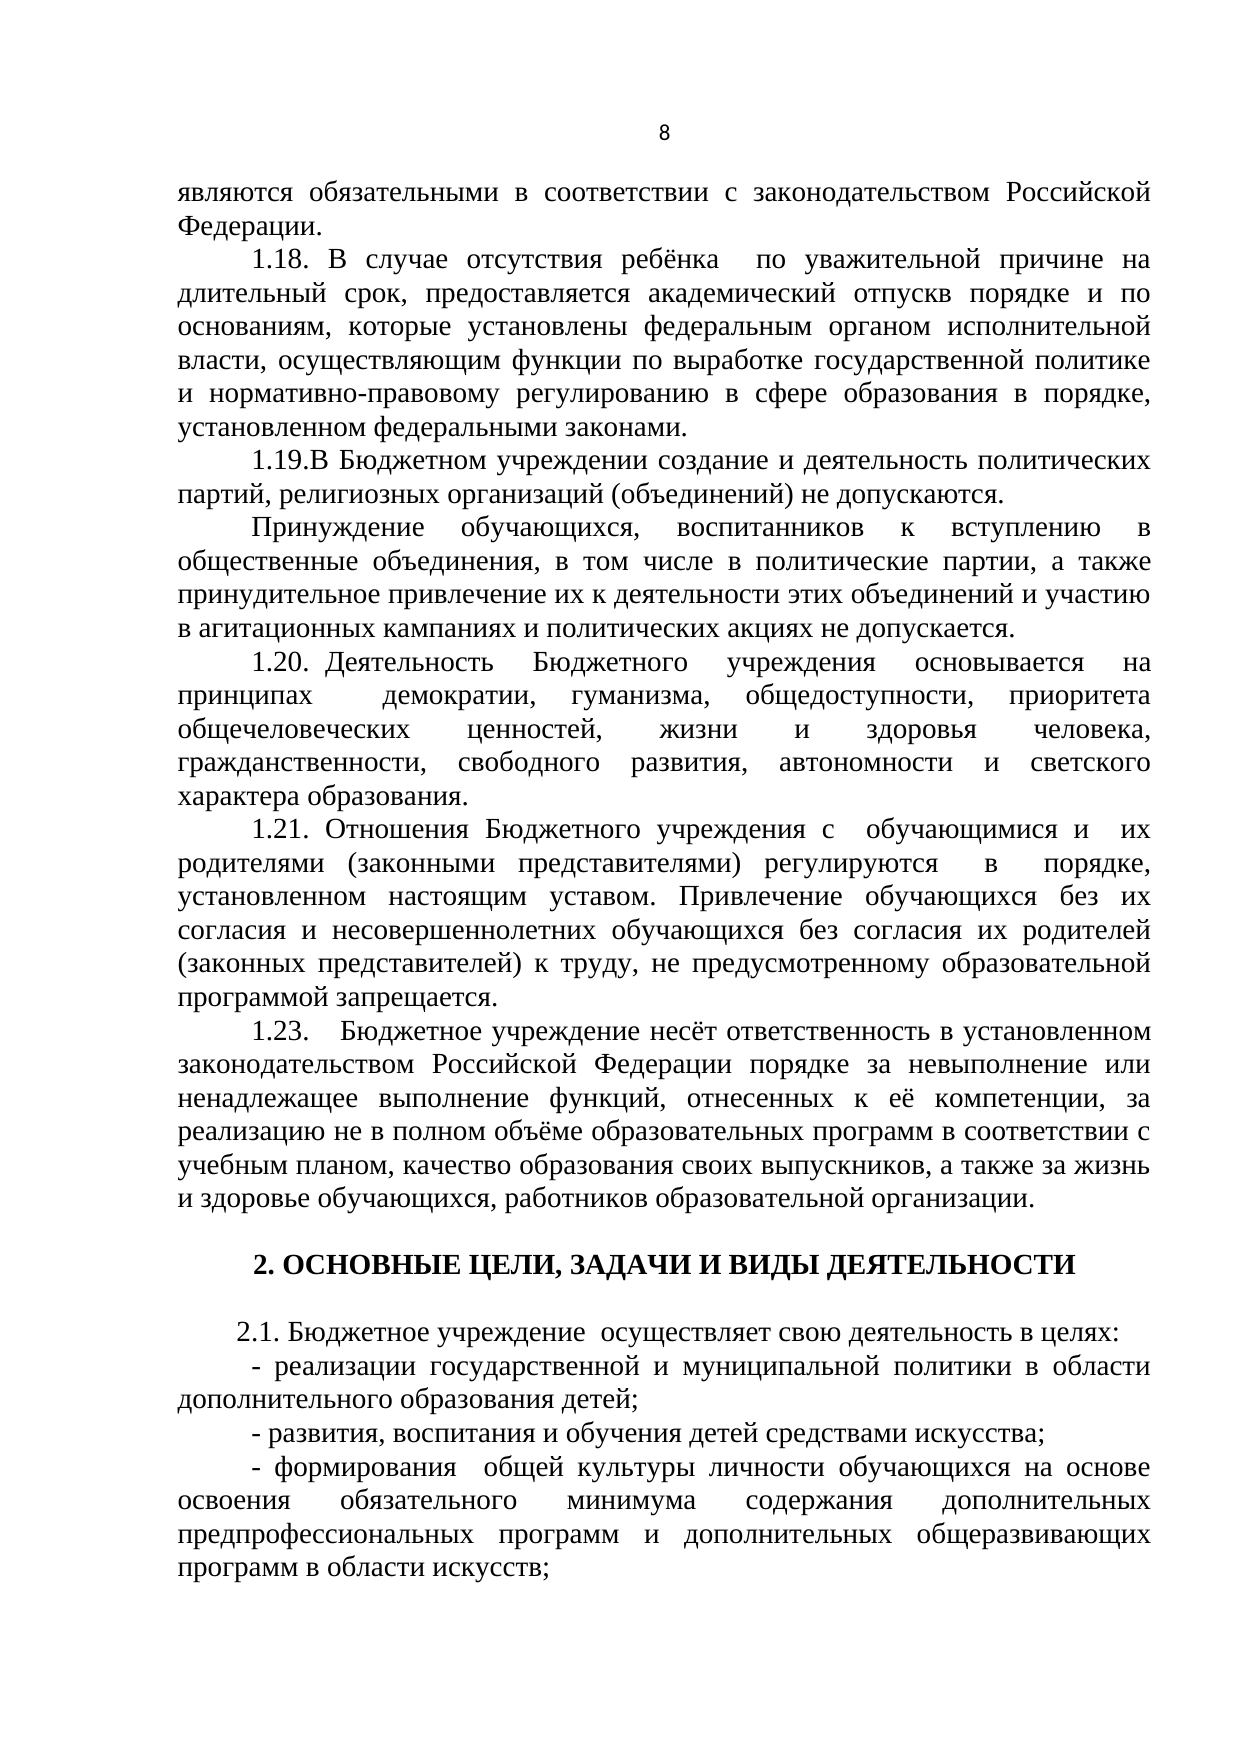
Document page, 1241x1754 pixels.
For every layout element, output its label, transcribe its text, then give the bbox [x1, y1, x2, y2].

text 1.20. Деятельность Бюджетного учреждения основывается на принципах демократии, гуманизма, общедоступности, приоритета общечеловеческих ценностей, жизни и здоровья человека, гражданственности, свободного развития, автономности и светского характера образования. [177, 644, 1152, 811]
text - формирования общей культуры личности обучающихся на основе освоения обязательного минимума содержания дополнительных предпрофессиональных программ и дополнительных общеразвивающих программ в области искусств; [177, 1449, 1152, 1583]
text - развития, воспитания и обучения детей средствами искусства; [177, 1415, 1152, 1449]
text 1.23. Бюджетное учреждение несёт ответственность в установленном законодательством Российской Федерации порядке за невыполнение или ненадлежащее выполнение функций, отнесенных к её компетенции, за реализацию не в полном объёме образовательных программ в соответствии с учебным планом, качество образования своих выпускников, а также за жизнь и здоровье обучающихся, работников образовательной организации. [177, 1013, 1152, 1214]
text 2.1. Бюджетное учреждение осуществляет свою деятельность в целях: [177, 1314, 1152, 1348]
text - реализации государственной и муниципальной политики в области дополнительного образования детей; [177, 1348, 1152, 1415]
text 1.18. В случае отсутствия ребёнка по уважительной причине на длительный срок, предоставляется академический отпускв порядке и по основаниям, которые установлены федеральным органом исполнительной власти, осуществляющим функции по выработке государственной политике и нормативно-правовому регулированию в сфере образования в порядке, установленном федеральными законами. [177, 241, 1152, 442]
text Принуждение обучающихся, воспитанников к вступлению в общественные объединения, в том числе в политические партии, а также принудительное привлечение их к деятельности этих объединений и участию в агитационных кампаниях и политических акциях не допускается. [177, 509, 1152, 644]
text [177, 174, 1152, 241]
text 1.21. Отношения Бюджетного учреждения с обучающимися и их родителями (законными представителями) регулируются в порядке, установленном настоящим уставом. Привлечение обучающихся без их согласия и несовершеннолетних обучающихся без согласия их родителей (законных представителей) к труду, не предусмотренному образовательной программой запрещается. [177, 811, 1152, 1013]
text 2. ОСНОВНЫЕ ЦЕЛИ, ЗАДАЧИ И ВИДЫ ДЕЯТЕЛЬНОСТИ [177, 1247, 1152, 1281]
text 1.19.В Бюджетном учреждении создание и деятельность политических партий, религиозных организаций (объединений) не допускаются. [177, 442, 1152, 509]
